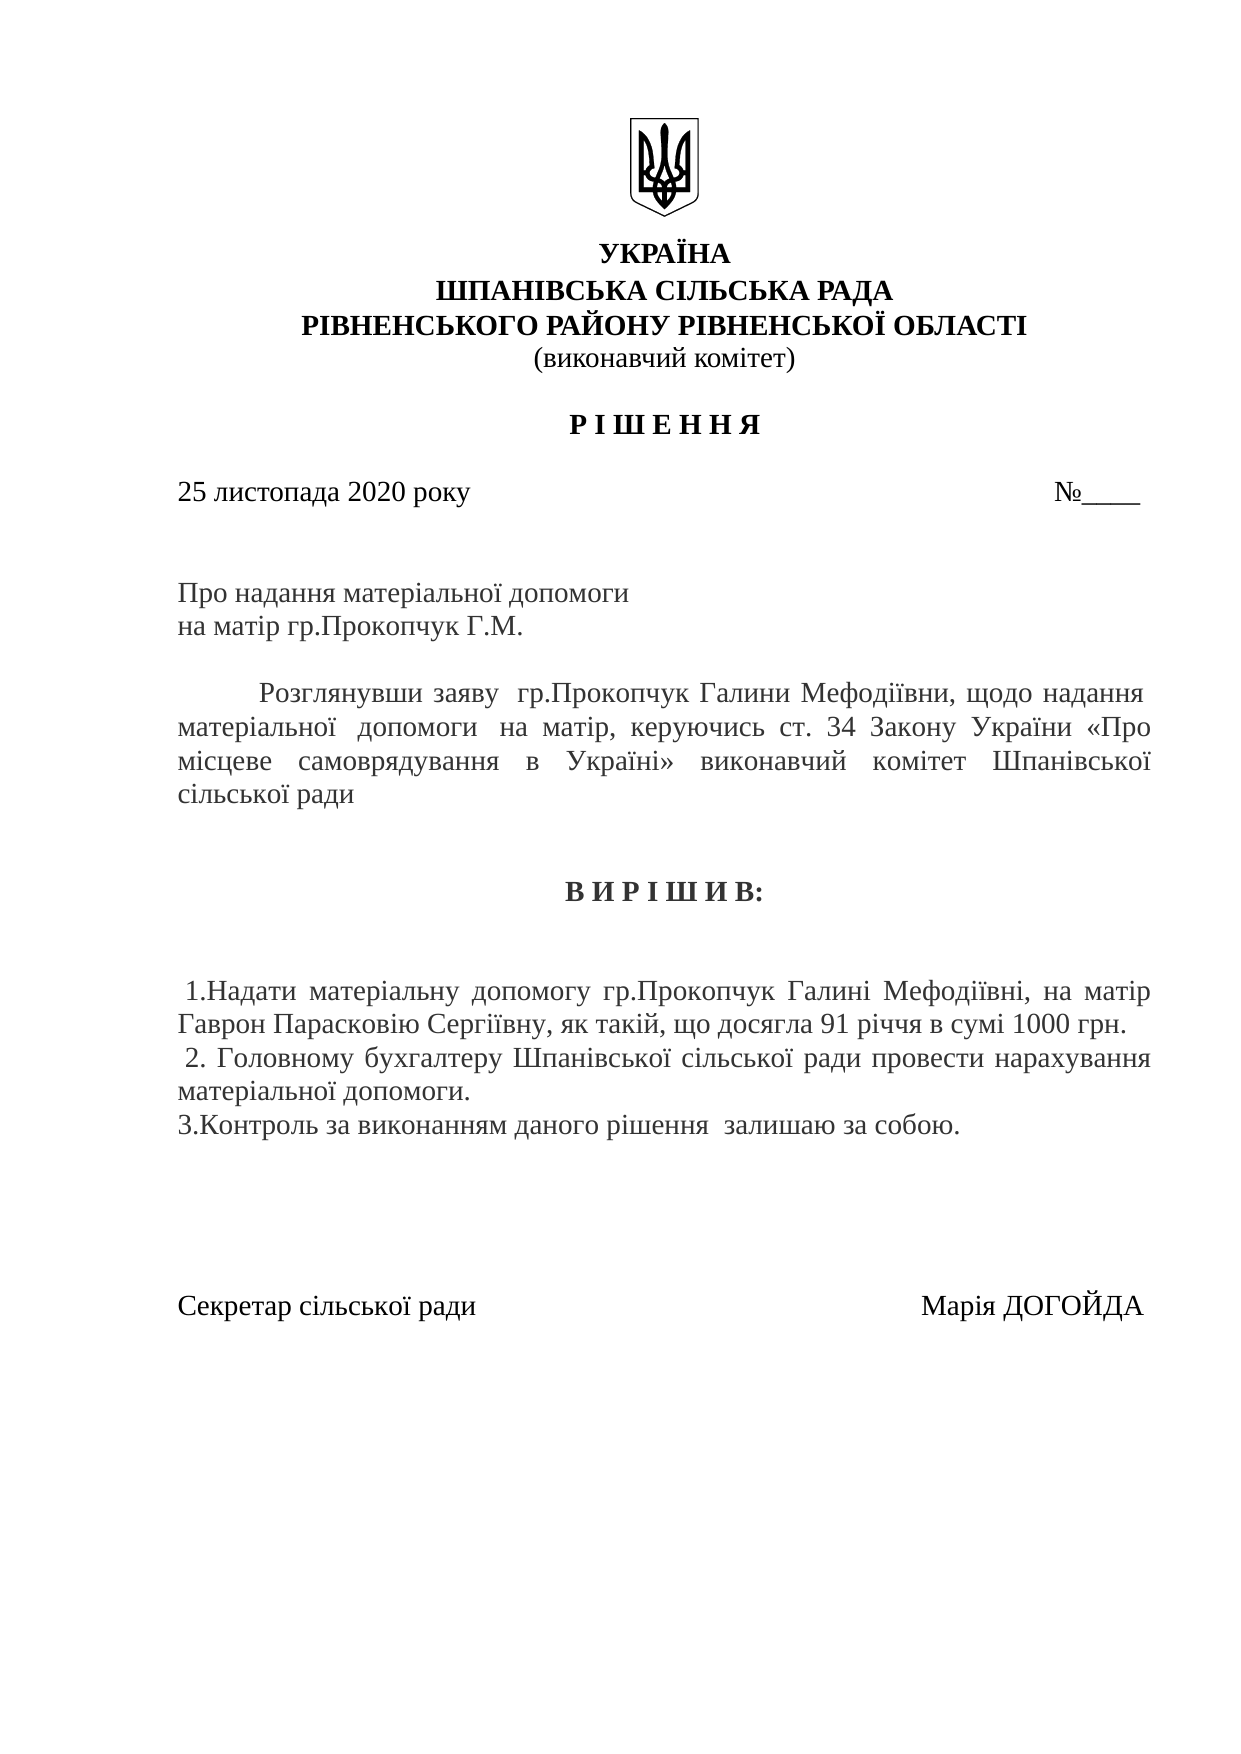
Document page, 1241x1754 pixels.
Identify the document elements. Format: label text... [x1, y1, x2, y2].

text Україна [177, 236, 1152, 269]
text (виконавчий комітет) [177, 340, 1152, 374]
text РІВНЕНСЬКОГО РАЙОНУ РІВНЕНСЬКОЇ ОБЛАСТІ [177, 317, 1152, 340]
text Р І Ш Е Н Н Я [177, 407, 1152, 441]
text 25 листопада 2020 року №____ [177, 474, 1152, 508]
text 2. Головному бухгалтеру Шпанівської сільської ради провести нарахування матеріальної допомоги. [177, 1040, 1152, 1107]
text Секретар сільської ради Марія ДОГОЙДА [177, 1288, 1152, 1322]
subtitle ШПАНІВСЬКА сільська рада [871, 282, 1152, 305]
text Розглянувши заяву гр.Прокопчук Галини Мефодіївни, щодо надання матеріальної допомоги на матір, керуючись ст. 34 Закону України «Про місцеве самоврядування в Україні» виконавчий комітет Шпанівської сільської ради [177, 676, 1152, 810]
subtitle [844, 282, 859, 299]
text В И Р І Ш И В: [177, 874, 1152, 908]
text 1.Надати матеріальну допомогу гр.Прокопчук Галині Мефодіївні, на матір Гаврон Парасковію Сергіївну, як такій, що досягла 91 річчя в сумі 1000 грн. [177, 973, 1152, 1040]
text Про надання матеріальної допомоги [177, 575, 1152, 608]
text 3.Контроль за виконанням даного рішення залишаю за собою. [177, 1107, 1152, 1141]
subtitle ШПАНІВСЬКА сільська рада [177, 282, 853, 305]
text на матір гр.Прокопчук Г.М. [177, 608, 1152, 642]
